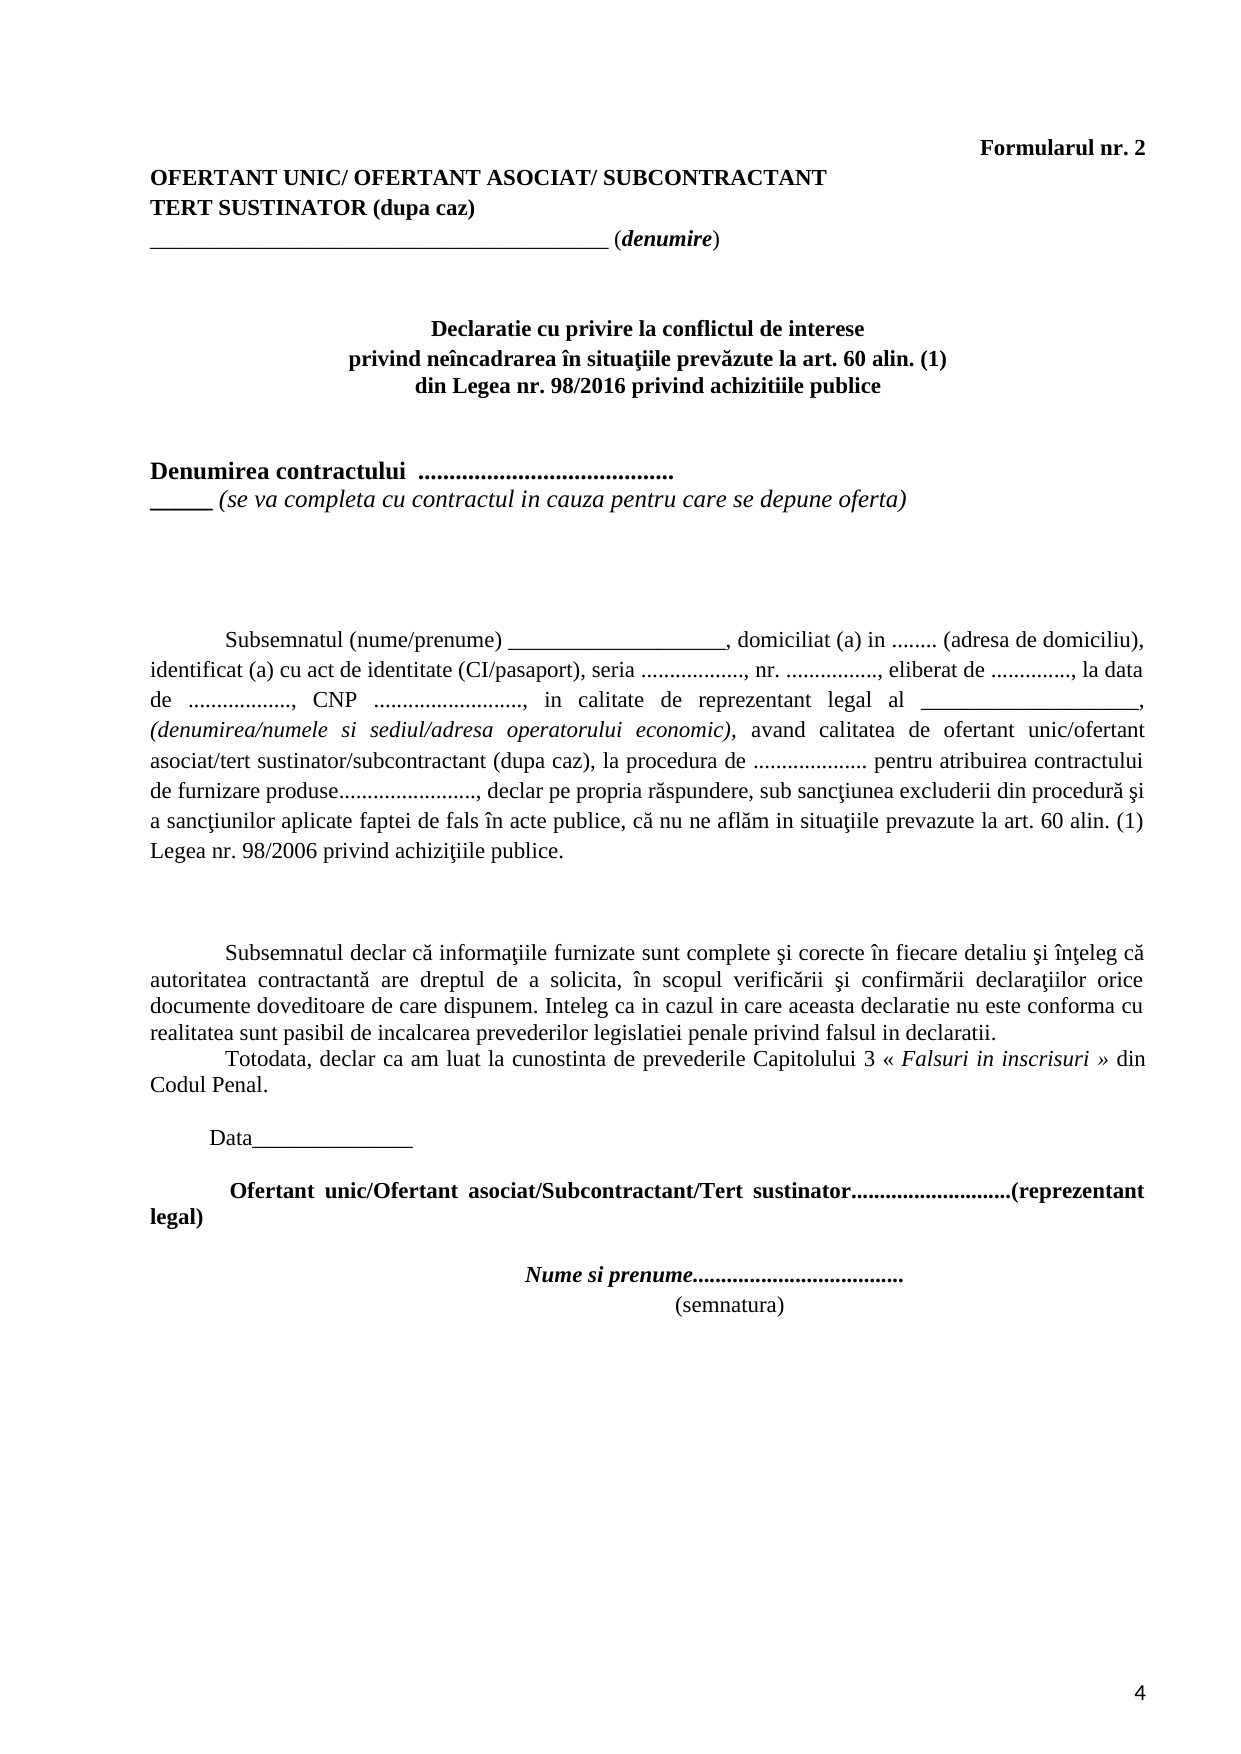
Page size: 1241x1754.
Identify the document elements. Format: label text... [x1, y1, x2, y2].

text Nume si prenume..................................... [150, 1229, 1146, 1288]
text Totodata, declar ca am luat la cunostinta de prevederile Capitolului 3 « Falsuri in inscrisuri » din Codul Penal. [150, 1045, 1146, 1098]
text ________________________________________ (denumire) [150, 224, 1146, 251]
text Subsemnatul declar că informaţiile furnizate sunt complete şi corecte în fiecare detaliu şi înţeleg că autoritatea contractantă are dreptul de a solicita, în scopul verificării şi confirmării declaraţiilor orice documente doveditoare de care dispunem. Inteleg ca in cazul in care aceasta declaratie nu este conforma cu realitatea sunt pasibil de incalcarea prevederilor legislatiei penale privind falsul in declaratii. [150, 939, 1146, 1045]
text Ofertant unic/Ofertant asociat/Subcontractant/Tert sustinator............................(reprezentant legal) [150, 1177, 1146, 1229]
text _____ (se va completa cu contractul in cauza pentru care se depune oferta) [150, 484, 1146, 513]
text privind neîncadrarea în situaţiile prevăzute la art. 60 alin. (1) [150, 345, 1146, 372]
text din Legea nr. 98/2016 privind achizitiile publice [150, 372, 1146, 398]
text Subsemnatul (nume/prenume) ___________________, domiciliat (a) in ........ (adresa de domiciliu), identificat (a) cu act de identitate (CI/pasaport), seria .................., nr. ................, eliberat de .............., la data de .................., CNP .........................., in calitate de reprezentant legal al ___________________, (denumirea/numele si sediul/adresa operatorului economic), avand calitatea de ofertant unic/ofertant asociat/tert sustinator/subcontractant (dupa caz), la procedura de .................... pentru atribuirea contractului de furnizare produse........................, declar pe propria răspundere, sub sancţiunea excluderii din procedură şi a sancţiunilor aplicate faptei de fals în acte publice, că nu ne aflăm in situaţiile prevazute la art. 60 alin. (1) Legea nr. 98/2006 privind achiziţiile publice. [150, 626, 1146, 864]
text TERT SUSTINATOR (dupa caz) [150, 194, 1146, 221]
text Declaratie cu privire la conflictul de interese [150, 315, 1146, 342]
text Formularul nr. 2 [150, 134, 1146, 160]
text OFERTANT UNIC/ OFERTANT ASOCIAT/ SUBCONTRACTANT [150, 164, 1146, 191]
text Data______________ [150, 1124, 1146, 1150]
text (semnatura) [150, 1291, 1146, 1318]
text Denumirea contractului ......................................... [150, 456, 1146, 484]
